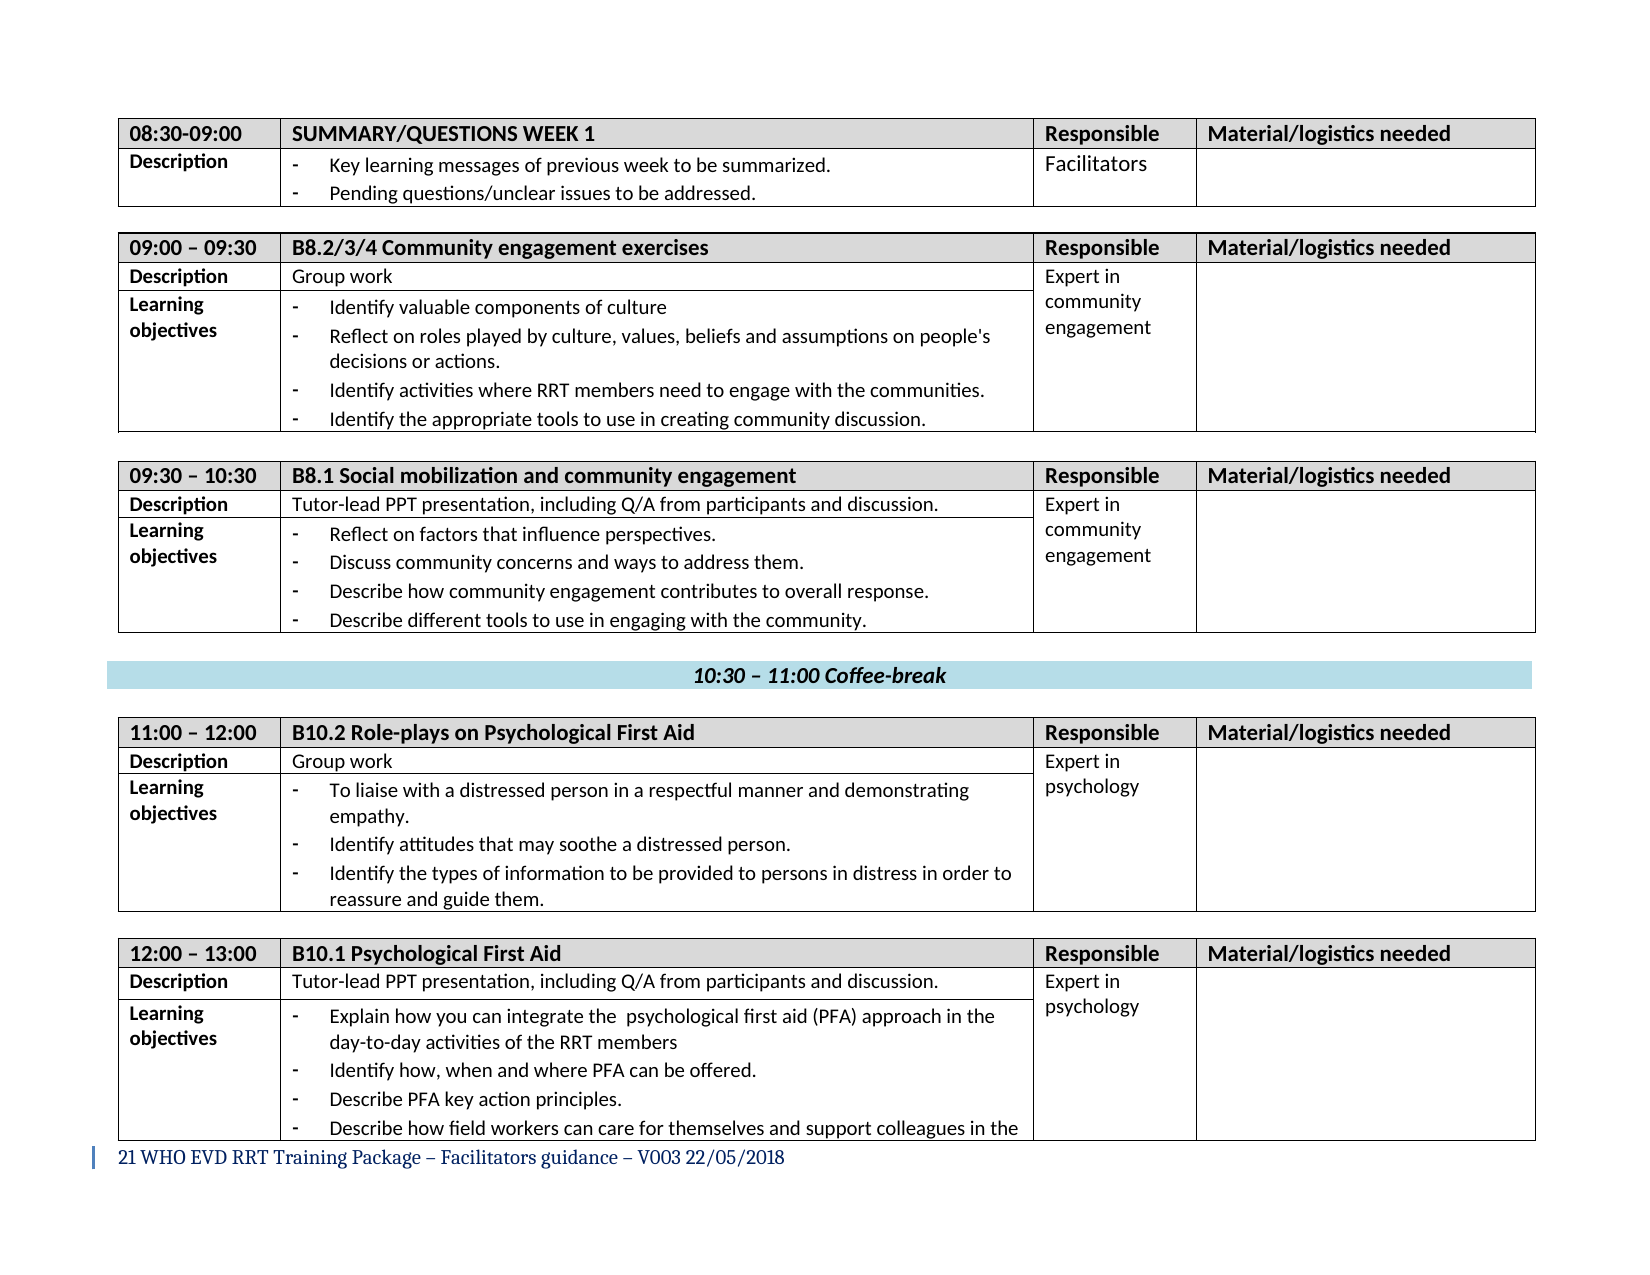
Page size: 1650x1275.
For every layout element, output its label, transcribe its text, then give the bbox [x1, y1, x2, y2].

table_header B10.2 Role-plays on Psychological First Aid [281, 718, 1033, 747]
table_header B8.1 Social mobilization and community engagement [281, 462, 1033, 490]
table_header Responsible [1034, 718, 1196, 747]
table_cell Description [119, 748, 280, 773]
table_header 09:30 – 10:30 [119, 462, 280, 490]
table_header Material/logistics needed [1197, 119, 1535, 148]
table_cell To liaise with a distressed person in a respectful manner and demonstrating empathy. Identify attitudes that may soothe a distressed person. Identify the types of information to be provided to persons in distress in order to reassure and guide them. [281, 774, 1033, 911]
table_header SUMMARY/QUESTIONS WEEK 1 [281, 119, 1033, 148]
table_cell Expert in psychology [1034, 968, 1196, 1140]
table_cell [1197, 968, 1535, 1140]
table_header Responsible [1034, 119, 1196, 148]
table_cell Description [119, 491, 280, 517]
table_header Responsible [1034, 939, 1196, 967]
table_header Material/logistics needed [1197, 718, 1535, 747]
table_cell Expert in community engagement [1034, 263, 1196, 431]
table_header 11:00 – 12:00 [119, 718, 280, 747]
table_header 09:00 – 09:30 [119, 234, 280, 262]
table_header 08:30-09:00 [119, 119, 280, 148]
table_cell Learning objectives [119, 518, 280, 632]
table_header B8.2/3/4 Community engagement exercises [281, 234, 1033, 262]
table_header Material/logistics needed [1197, 939, 1535, 967]
table_cell Learning objectives [119, 774, 280, 911]
table_header Responsible [1034, 462, 1196, 490]
table_cell Description [119, 968, 280, 999]
table_header Material/logistics needed [1197, 462, 1535, 490]
table_cell Description [119, 149, 280, 206]
table_cell Expert in psychology [1034, 748, 1196, 911]
table_cell [1197, 149, 1535, 206]
table_cell [1197, 748, 1535, 911]
table_header B10.1 Psychological First Aid [281, 939, 1033, 967]
table_cell Group work [281, 748, 1033, 773]
table_cell Learning objectives [119, 1000, 280, 1140]
table_cell Tutor-lead PPT presentation, including Q/A from participants and discussion. [281, 491, 1033, 517]
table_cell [281, 1000, 1033, 1140]
table_cell Reflect on factors that influence perspectives. Discuss community concerns and ways to address them. Describe how community engagement contributes to overall response. Describe different tools to use in engaging with the community. [281, 518, 1033, 632]
table_cell Identify valuable components of culture Reflect on roles played by culture, values, beliefs and assumptions on people's decisions or actions. Identify activities where RRT members need to engage with the communities. Identify the appropriate tools to use in creating community discussion. [281, 291, 1033, 431]
table_cell Tutor-lead PPT presentation, including Q/A from participants and discussion. [281, 968, 1033, 999]
table_header Responsible [1034, 234, 1196, 262]
table_cell Description [119, 263, 280, 290]
table_cell Facilitators [1034, 149, 1196, 206]
table_header 10:30 – 11:00 Coffee-break [107, 661, 1532, 689]
table_cell Expert in community engagement [1034, 491, 1196, 632]
table_cell [1197, 263, 1535, 431]
table_header 12:00 – 13:00 [119, 939, 280, 967]
table_cell Key learning messages of previous week to be summarized. Pending questions/unclear issues to be addressed. [281, 149, 1033, 206]
table_header Material/logistics needed [1197, 234, 1535, 262]
table_cell Learning objectives [119, 291, 280, 431]
table_cell Group work [281, 263, 1033, 290]
table_cell [1197, 491, 1535, 632]
